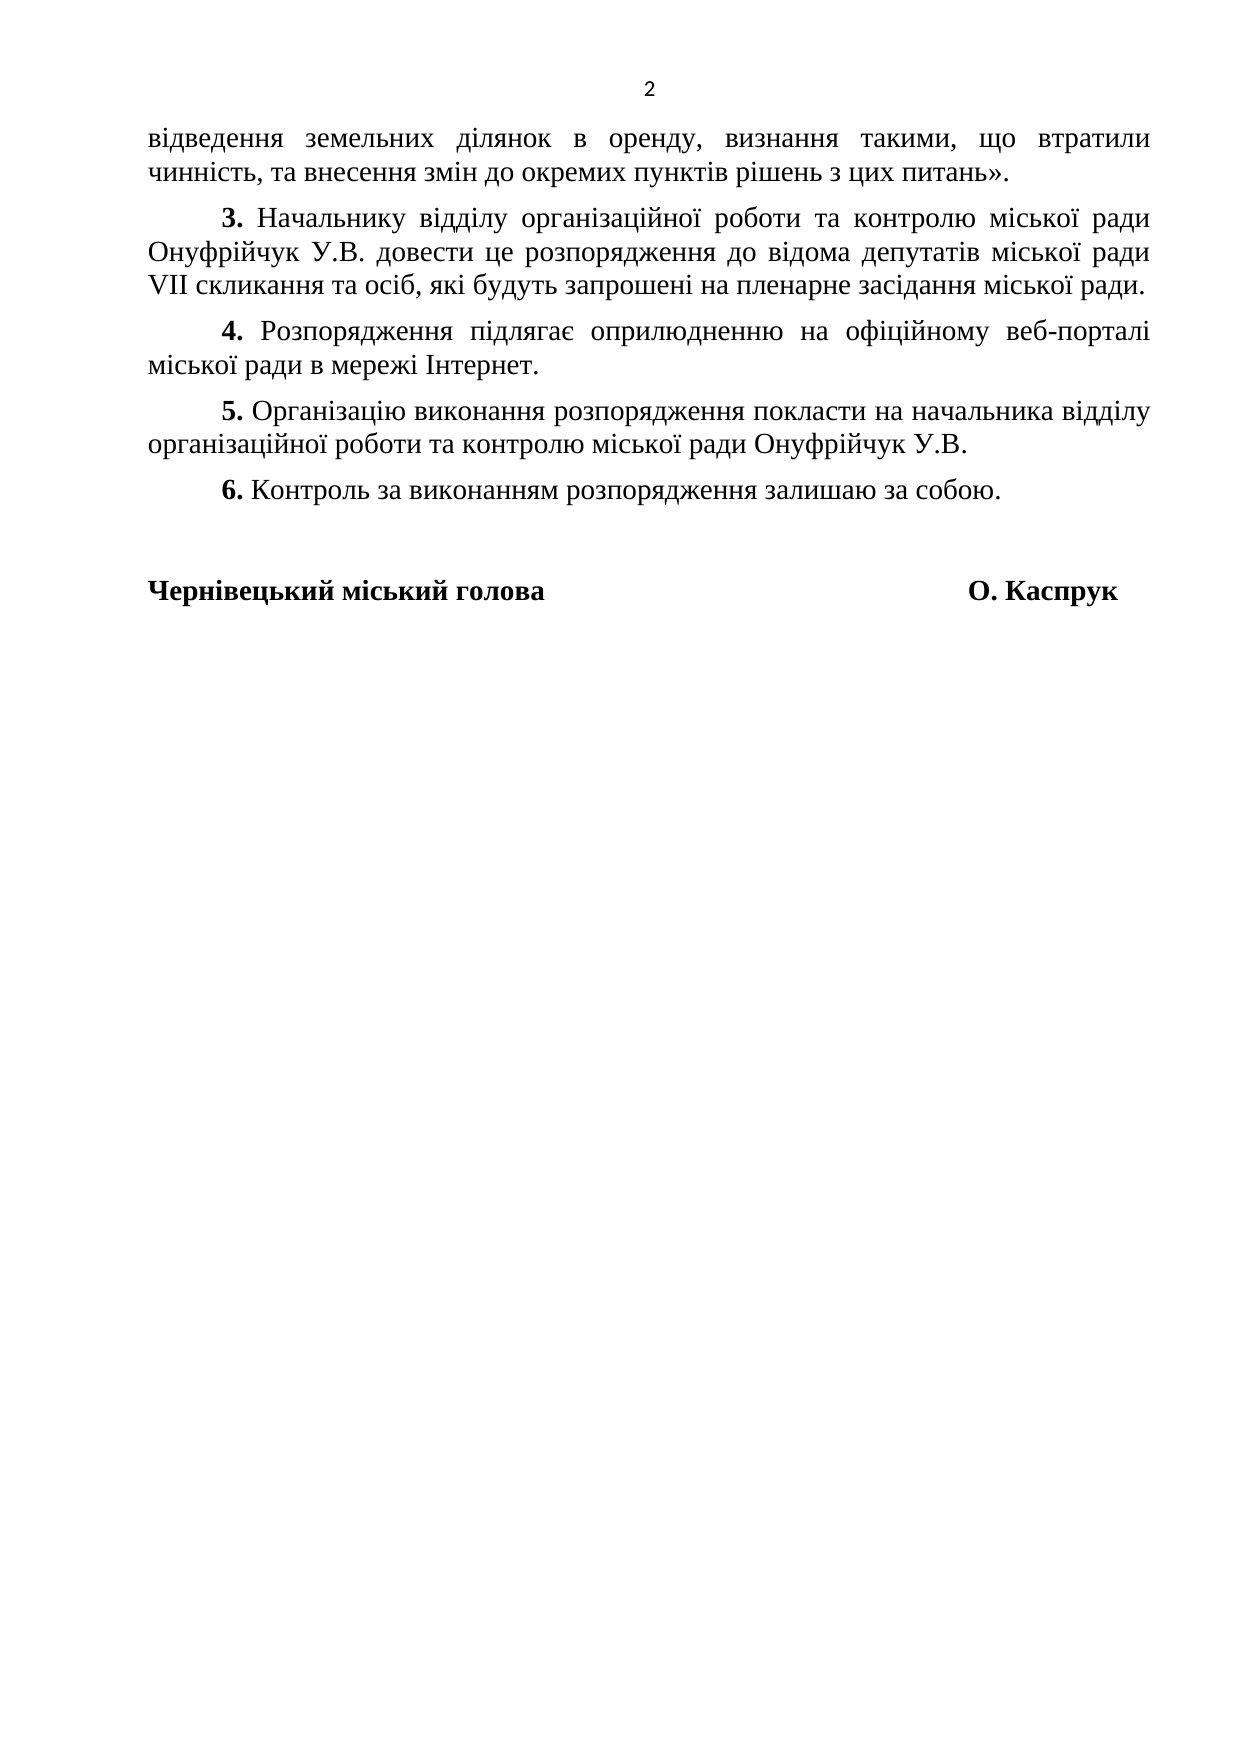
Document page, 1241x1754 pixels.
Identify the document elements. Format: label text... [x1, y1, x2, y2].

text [148, 121, 1152, 188]
text 3. Начальнику відділу організаційної роботи та контролю міської ради Онуфрійчук У.В. довести це розпорядження до відома депутатів міської ради VIІ скликання та осіб, які будуть запрошені на пленарне засідання міської ради. [148, 200, 1152, 301]
text 5. Організацію виконання розпорядження покласти на начальника відділу організаційної роботи та контролю міської ради Онуфрійчук У.В. [148, 393, 1152, 460]
text Чернівецький міський голова О. Каспрук [148, 573, 1152, 607]
text 4. Розпорядження підлягає оприлюдненню на офіційному веб-порталі міської ради в мережі Інтернет. [148, 313, 1152, 380]
text 6. Контроль за виконанням розпорядження залишаю за собою. [148, 472, 1152, 506]
